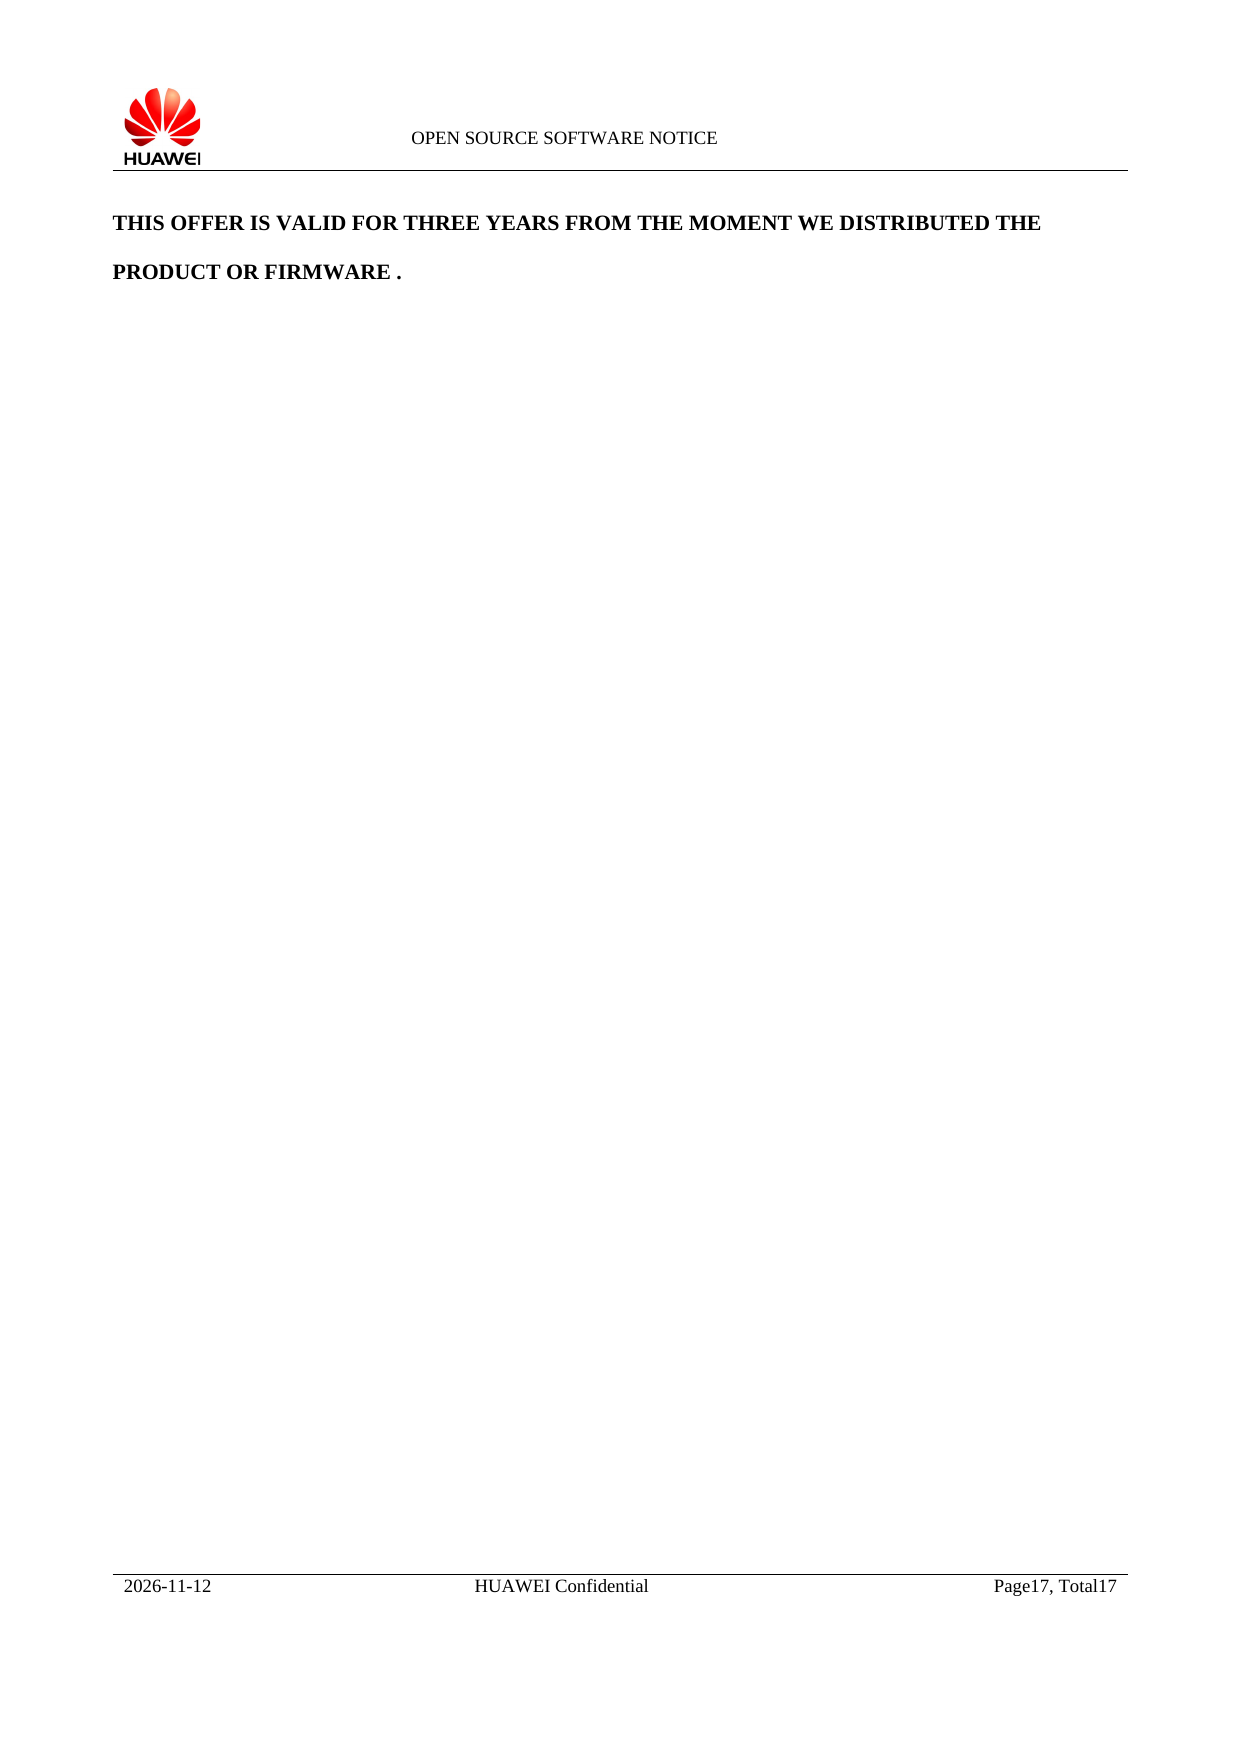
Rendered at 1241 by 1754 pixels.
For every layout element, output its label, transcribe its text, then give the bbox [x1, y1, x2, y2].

text This offer is valid for three years from the moment we distributed the product or firmware . [112, 206, 1128, 288]
picture [124, 88, 201, 165]
